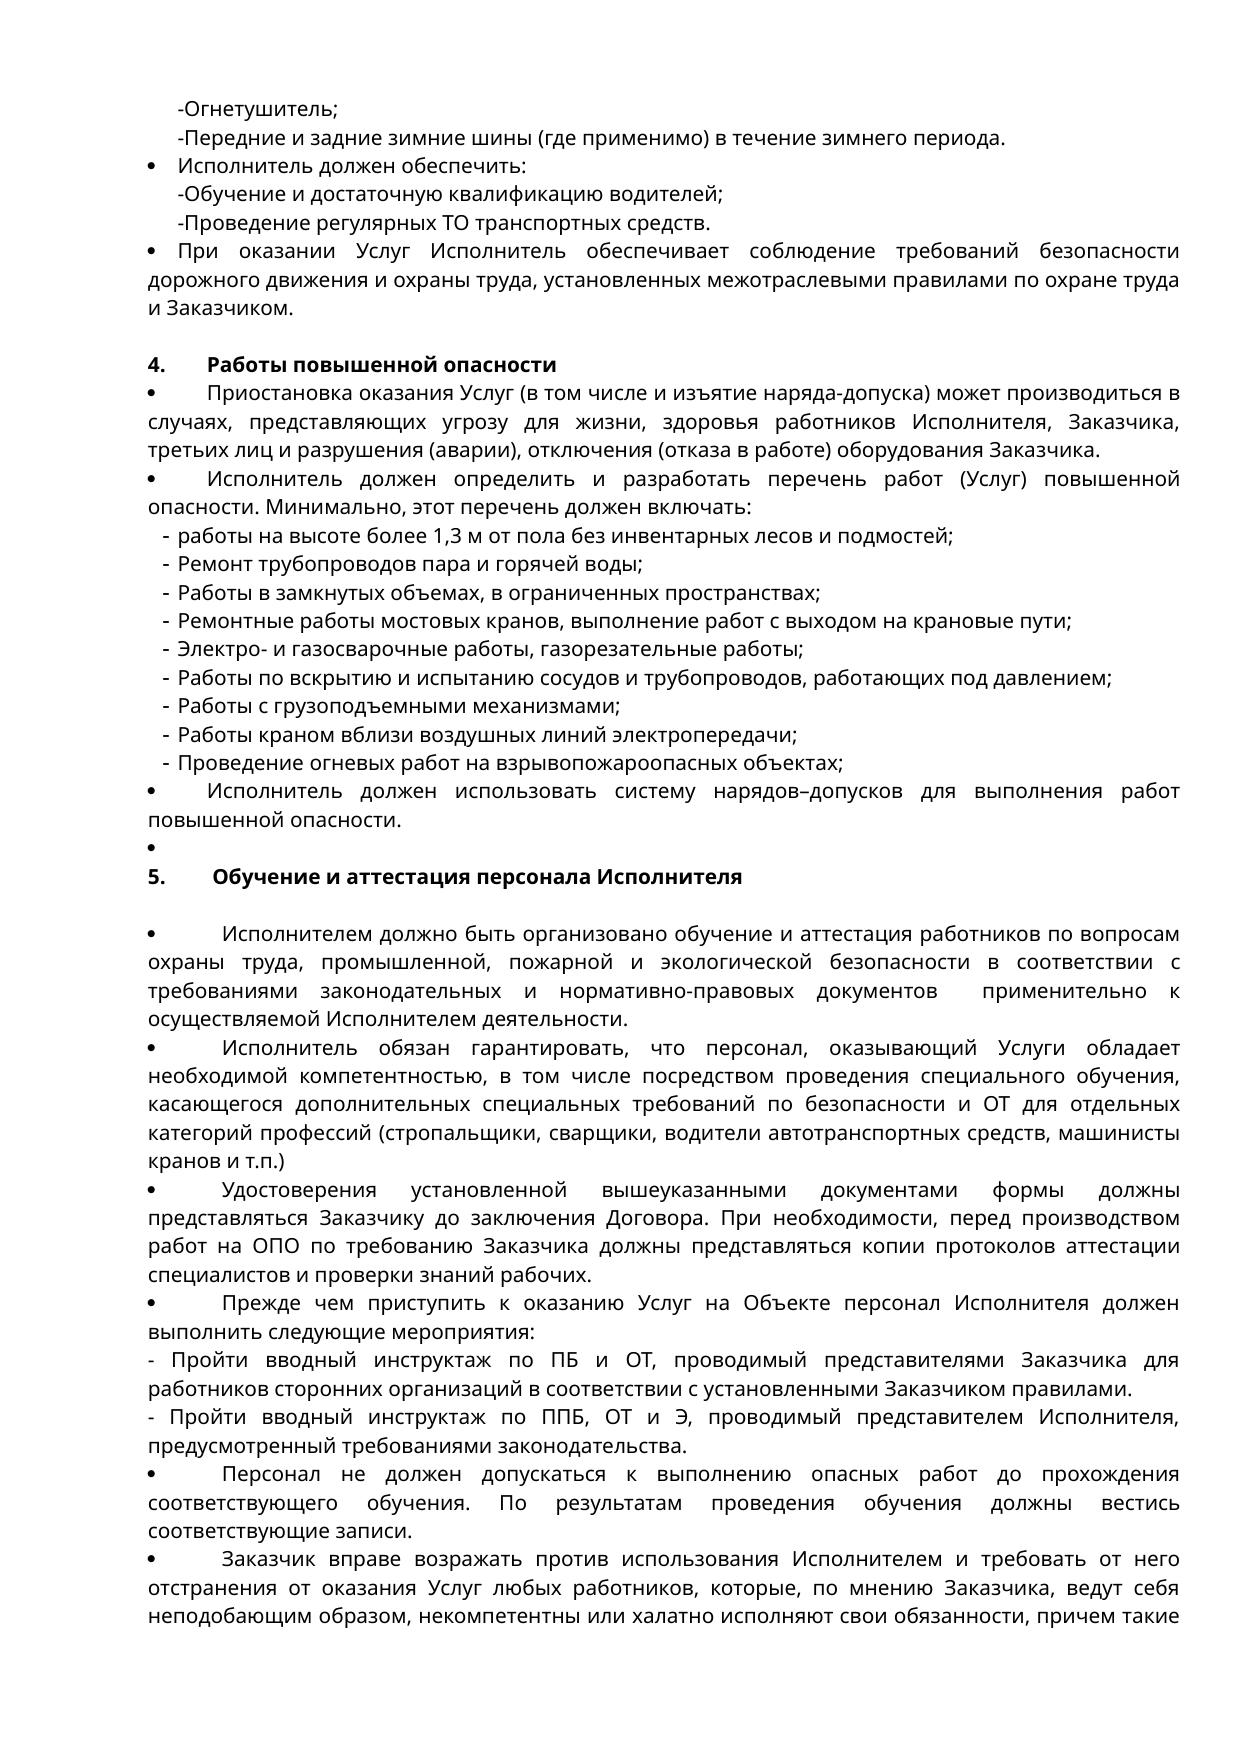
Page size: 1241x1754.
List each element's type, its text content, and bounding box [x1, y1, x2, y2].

text -Обучение и достаточную квалификацию водителей; [177, 179, 1181, 208]
list Ремонтные работы мостовых кранов, выполнение работ с выходом на крановые пути; [162, 606, 1181, 634]
list Работы повышенной опасности [148, 350, 1181, 378]
list Приостановка оказания Услуг (в том числе и изъятие наряда-допуска) может производиться в случаях, представляющих угрозу для жизни, здоровья работников Исполнителя, Заказчика, третьих лиц и разрушения (аварии), отключения (отказа в работе) оборудования Заказчика. [148, 378, 1181, 464]
list Персонал не должен допускаться к выполнению опасных работ до прохождения соответствующего обучения. По результатам проведения обучения должны вестись соответствующие записи. [148, 1459, 1181, 1544]
list Работы в замкнутых объемах, в ограниченных пространствах; [162, 578, 1181, 606]
text - Пройти вводный инструктаж по ПБ и ОТ, проводимый представителями Заказчика для работников сторонних организаций в соответствии с установленными Заказчиком правилами. [148, 1345, 1181, 1402]
list Исполнитель обязан гарантировать, что персонал, оказывающий Услуги обладает необходимой компетентностью, в том числе посредством проведения специального обучения, касающегося дополнительных специальных требований по безопасности и ОТ для отдельных категорий профессий (стропальщики, сварщики, водители автотранспортных средств, машинисты кранов и т.п.) [148, 1033, 1181, 1175]
list Исполнителем должно быть организовано обучение и аттестация работников по вопросам охраны труда, промышленной, пожарной и экологической безопасности в соответствии с требованиями законодательных и нормативно-правовых документов применительно к осуществляемой Исполнителем деятельности. [148, 919, 1181, 1033]
list Работы краном вблизи воздушных линий электропередачи; [162, 720, 1181, 748]
list Ремонт трубопроводов пара и горячей воды; [162, 549, 1181, 578]
text -Передние и задние зимние шины (где применимо) в течение зимнего периода. [177, 123, 1181, 151]
list Электро- и газосварочные работы, газорезательные работы; [162, 634, 1181, 663]
list Исполнитель должен использовать систему нарядов–допусков для выполнения работ повышенной опасности. [148, 777, 1181, 833]
list Исполнитель должен обеспечить: [148, 151, 1181, 179]
list Удостоверения установленной вышеуказанными документами формы должны представляться Заказчику до заключения Договора. При необходимости, перед производством работ на ОПО по требованию Заказчика должны представляться копии протоколов аттестации специалистов и проверки знаний рабочих. [148, 1175, 1181, 1288]
list Исполнитель должен определить и разработать перечень работ (Услуг) повышенной опасности. Минимально, этот перечень должен включать: [148, 464, 1181, 521]
text - Пройти вводный инструктаж по ППБ, ОТ и Э, проводимый представителем Исполнителя, предусмотренный требованиями законодательства. [148, 1402, 1181, 1459]
list Работы с грузоподъемными механизмами; [162, 691, 1181, 720]
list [148, 1544, 1181, 1630]
list работы на высоте более от пола без инвентарных лесов и подмостей; [162, 521, 1181, 549]
text -Проведение регулярных ТО транспортных средств. [177, 208, 1181, 236]
list Работы по вскрытию и испытанию сосудов и трубопроводов, работающих под давлением; [162, 663, 1181, 691]
list При оказании Услуг Исполнитель обеспечивает соблюдение требований безопасности дорожного движения и охраны труда, установленных межотраслевыми правилами по охране труда и Заказчиком. [148, 236, 1181, 322]
list Проведение огневых работ на взрывопожароопасных объектах; [162, 748, 1181, 777]
list Обучение и аттестация персонала Исполнителя [148, 862, 1181, 890]
text -Огнетушитель; [177, 94, 1181, 123]
list Прежде чем приступить к оказанию Услуг на Объекте персонал Исполнителя должен выполнить следующие мероприятия: [148, 1288, 1181, 1345]
